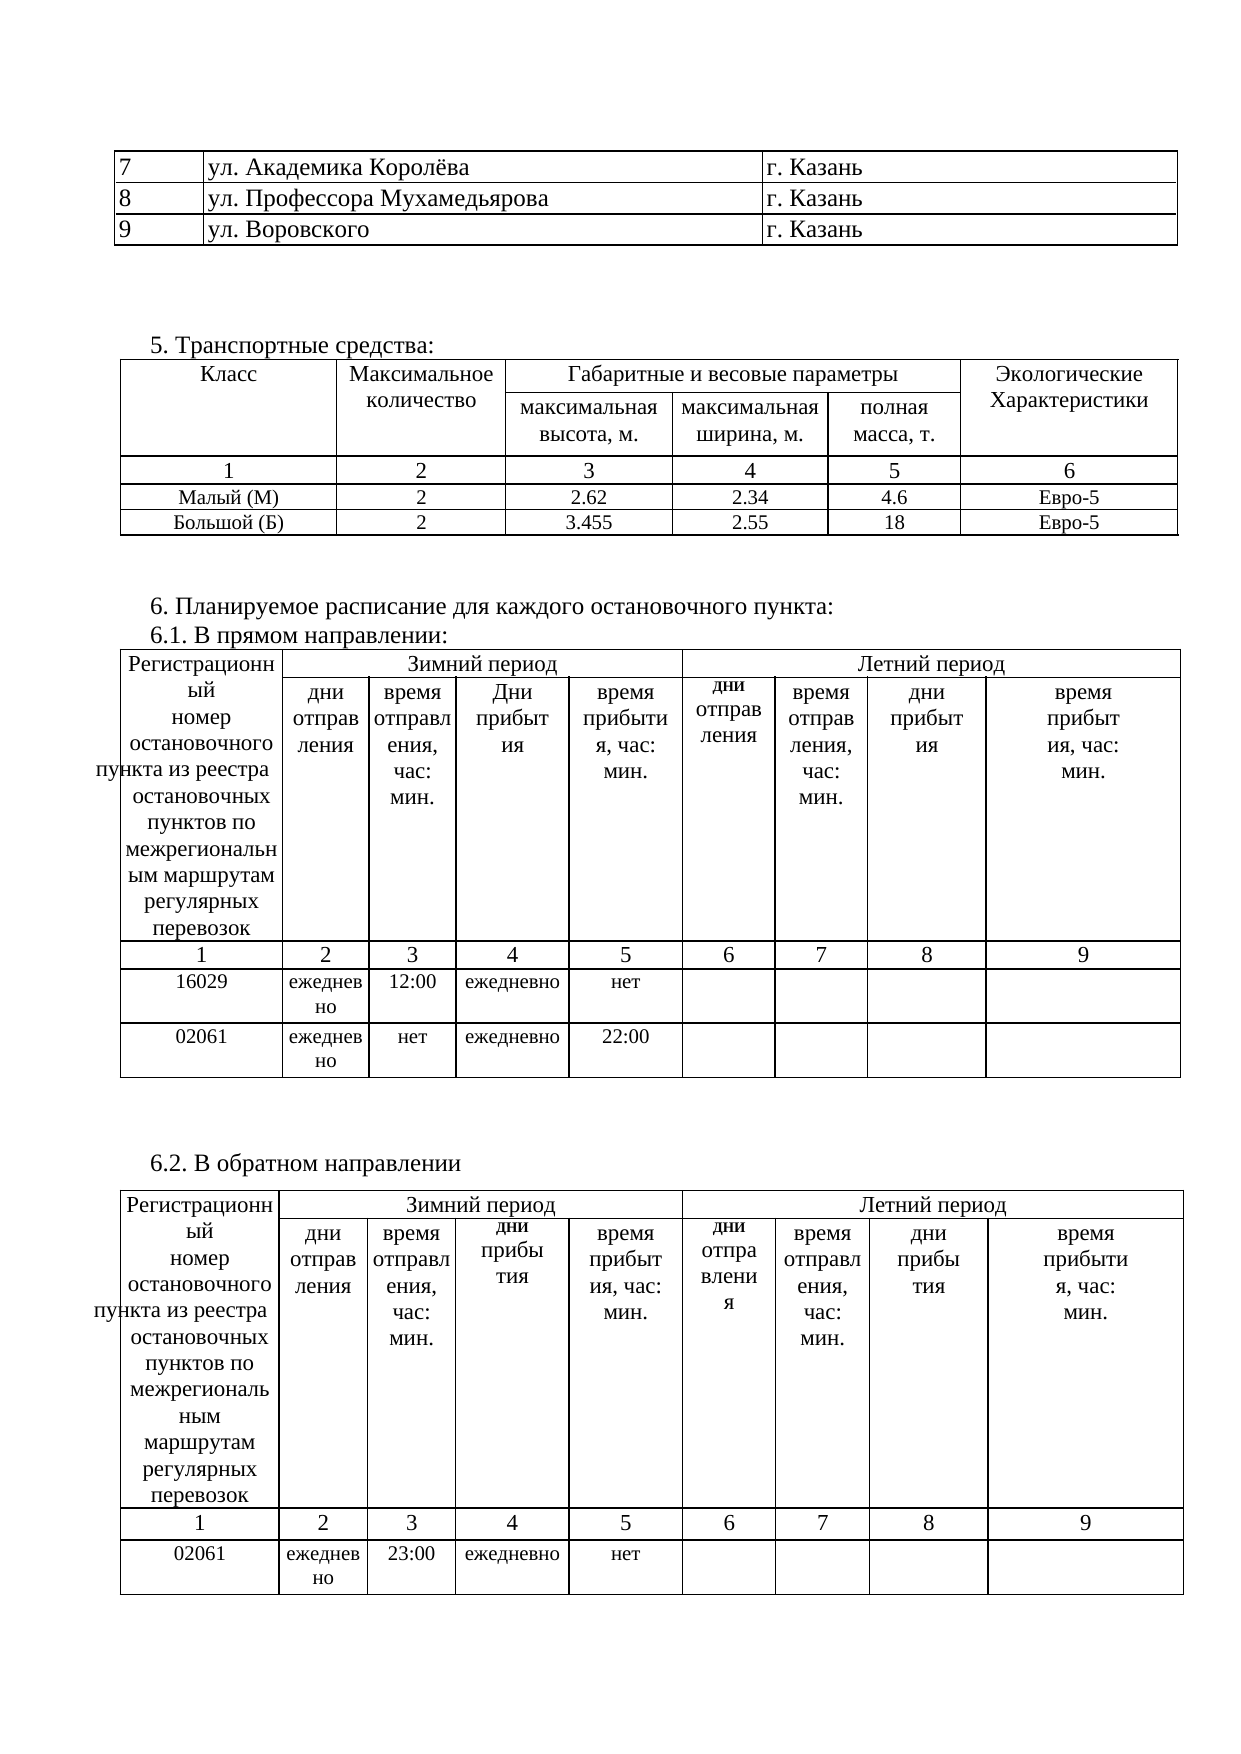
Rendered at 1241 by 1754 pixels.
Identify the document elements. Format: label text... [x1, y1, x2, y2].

table_cell 7 [776, 1509, 869, 1539]
table_cell [987, 1024, 1180, 1077]
table_cell ул. Профессора Мухамедьярова [204, 183, 762, 213]
table_cell 2.62 [506, 485, 672, 509]
table_cell время отправл ения, час: мин. [776, 1219, 869, 1507]
text 6.2. В обратном направлении [150, 1148, 1090, 1177]
table_header Габаритные и весовые параметры [506, 360, 960, 392]
table_cell 4 [457, 942, 568, 968]
table_cell 1 [121, 942, 282, 968]
table_cell 23:00 [368, 1541, 455, 1593]
table_cell нет [570, 1541, 682, 1593]
table_cell 3.455 [506, 510, 672, 534]
table_cell 2 [283, 942, 368, 968]
table_cell г. Казань [763, 213, 1177, 244]
table_cell [987, 970, 1180, 1022]
table_cell максимальная ширина, м. [673, 393, 827, 455]
table_cell Малый (М) [121, 485, 336, 509]
table_cell 4 [673, 457, 827, 483]
table_cell 2 [337, 457, 505, 483]
text 6. Планируемое расписание для каждого остановочного пункта: [150, 591, 1090, 620]
table_cell 2.34 [673, 485, 827, 509]
table_cell 8 [115, 183, 203, 213]
table_header Экологические Характеристики [961, 360, 1177, 455]
table_cell 7 [115, 152, 203, 181]
table_cell полная масса, т. [829, 393, 960, 455]
table_cell [989, 1541, 1183, 1593]
table_cell 8 [870, 1509, 987, 1539]
table_cell 3 [370, 942, 455, 968]
table_cell ДНИ прибы тия [456, 1219, 568, 1507]
table_header Зимний период [280, 1191, 682, 1217]
table_cell 6 [961, 457, 1177, 483]
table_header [121, 1191, 278, 1507]
table_cell 22:00 [570, 1024, 682, 1077]
table_cell 8 [868, 942, 985, 968]
table_cell 5 [570, 1509, 682, 1539]
table_cell 2 [337, 485, 505, 509]
table_header Зимний период [283, 650, 682, 676]
table_cell 16029 [121, 970, 282, 1022]
table_cell время прибыт ия, час: мин. [987, 678, 1180, 940]
table_cell ежедневно [456, 1541, 568, 1593]
table_cell дни отправ ления [283, 678, 368, 940]
table_header Максимальное количество [337, 360, 505, 455]
table_cell ежедневно [457, 1024, 568, 1077]
table_cell время прибыт ия, час: мин. [570, 1219, 682, 1507]
table_header Летний период [683, 650, 1180, 676]
table_cell г. Казань [763, 181, 1177, 213]
table_cell Евро-5 [961, 510, 1177, 534]
table_cell 2 [280, 1509, 367, 1539]
text 5. Транспортные средства: [150, 330, 1090, 358]
table_cell дни отправ ления [280, 1219, 367, 1507]
table_cell ДНИ отпра влени я [683, 1219, 775, 1507]
table_cell 4 [456, 1509, 568, 1539]
table_header Летний период [683, 1191, 1183, 1217]
table_cell 9 [987, 942, 1180, 968]
table_cell 2.55 [673, 510, 827, 534]
table_cell время отправ ления, час: мин. [776, 678, 867, 940]
table_cell [776, 1024, 867, 1077]
table_cell Большой (Б) [121, 510, 336, 534]
table_cell [870, 1541, 987, 1593]
table_cell дни прибы тия [870, 1219, 987, 1507]
text 6.1. В прямом направлении: [150, 620, 1090, 648]
table_cell 6 [683, 1509, 775, 1539]
table_cell 1 [121, 1509, 278, 1539]
table_cell ежедневно [457, 970, 568, 1022]
table_cell время прибыти я, час: мин. [570, 678, 682, 940]
table_cell 5 [829, 457, 960, 483]
table_cell максимальная высота, м. [506, 393, 672, 455]
table_cell [776, 970, 867, 1022]
table_cell 4.6 [829, 485, 960, 509]
table_cell 5 [570, 942, 682, 968]
table_cell [868, 1024, 985, 1077]
table_cell 12:00 [370, 970, 455, 1022]
table_cell [776, 1541, 869, 1593]
table_cell ул. Академика Королёва [204, 152, 762, 181]
table_cell ул. Воровского [204, 215, 762, 244]
table_cell ежедневно [280, 1541, 367, 1593]
table_cell время отправл ения, час: мин. [368, 1219, 455, 1507]
table_cell 1 [121, 457, 336, 483]
table_cell 9 [115, 214, 203, 244]
table_cell 02061 [121, 1024, 282, 1077]
table_cell 7 [776, 942, 867, 968]
table_cell нет [370, 1024, 455, 1077]
table_cell 3 [368, 1509, 455, 1539]
table_header Класс [121, 360, 336, 455]
table_cell 18 [829, 510, 960, 534]
table_cell 02061 [121, 1541, 278, 1593]
table_cell время прибыти я, час: мин. [989, 1219, 1183, 1507]
table_cell 3 [506, 457, 672, 483]
table_cell [683, 970, 774, 1022]
table_cell 2 [337, 510, 505, 534]
table_cell дни прибыт ия [868, 678, 985, 940]
table_cell 9 [989, 1509, 1183, 1539]
table_cell Евро-5 [961, 485, 1177, 509]
table_cell Дни прибыт ия [457, 678, 568, 940]
table_cell нет [570, 970, 682, 1022]
table_cell [683, 1024, 774, 1077]
table_cell ДНИ отправ ления [683, 678, 774, 940]
table_cell ежедневно [283, 1024, 368, 1077]
table_cell [683, 1541, 775, 1593]
table_cell г. Казань [763, 152, 1177, 181]
table_cell время отправл ения, час: мин. [370, 678, 455, 940]
table_header Регистрационный номер остановочного пункта из реестра остановочных пунктов по межрегиональным маршрутам регулярных перевозок [121, 650, 282, 940]
table_cell ежедневно [283, 970, 368, 1022]
table_cell 6 [683, 942, 774, 968]
table_cell [868, 970, 985, 1022]
